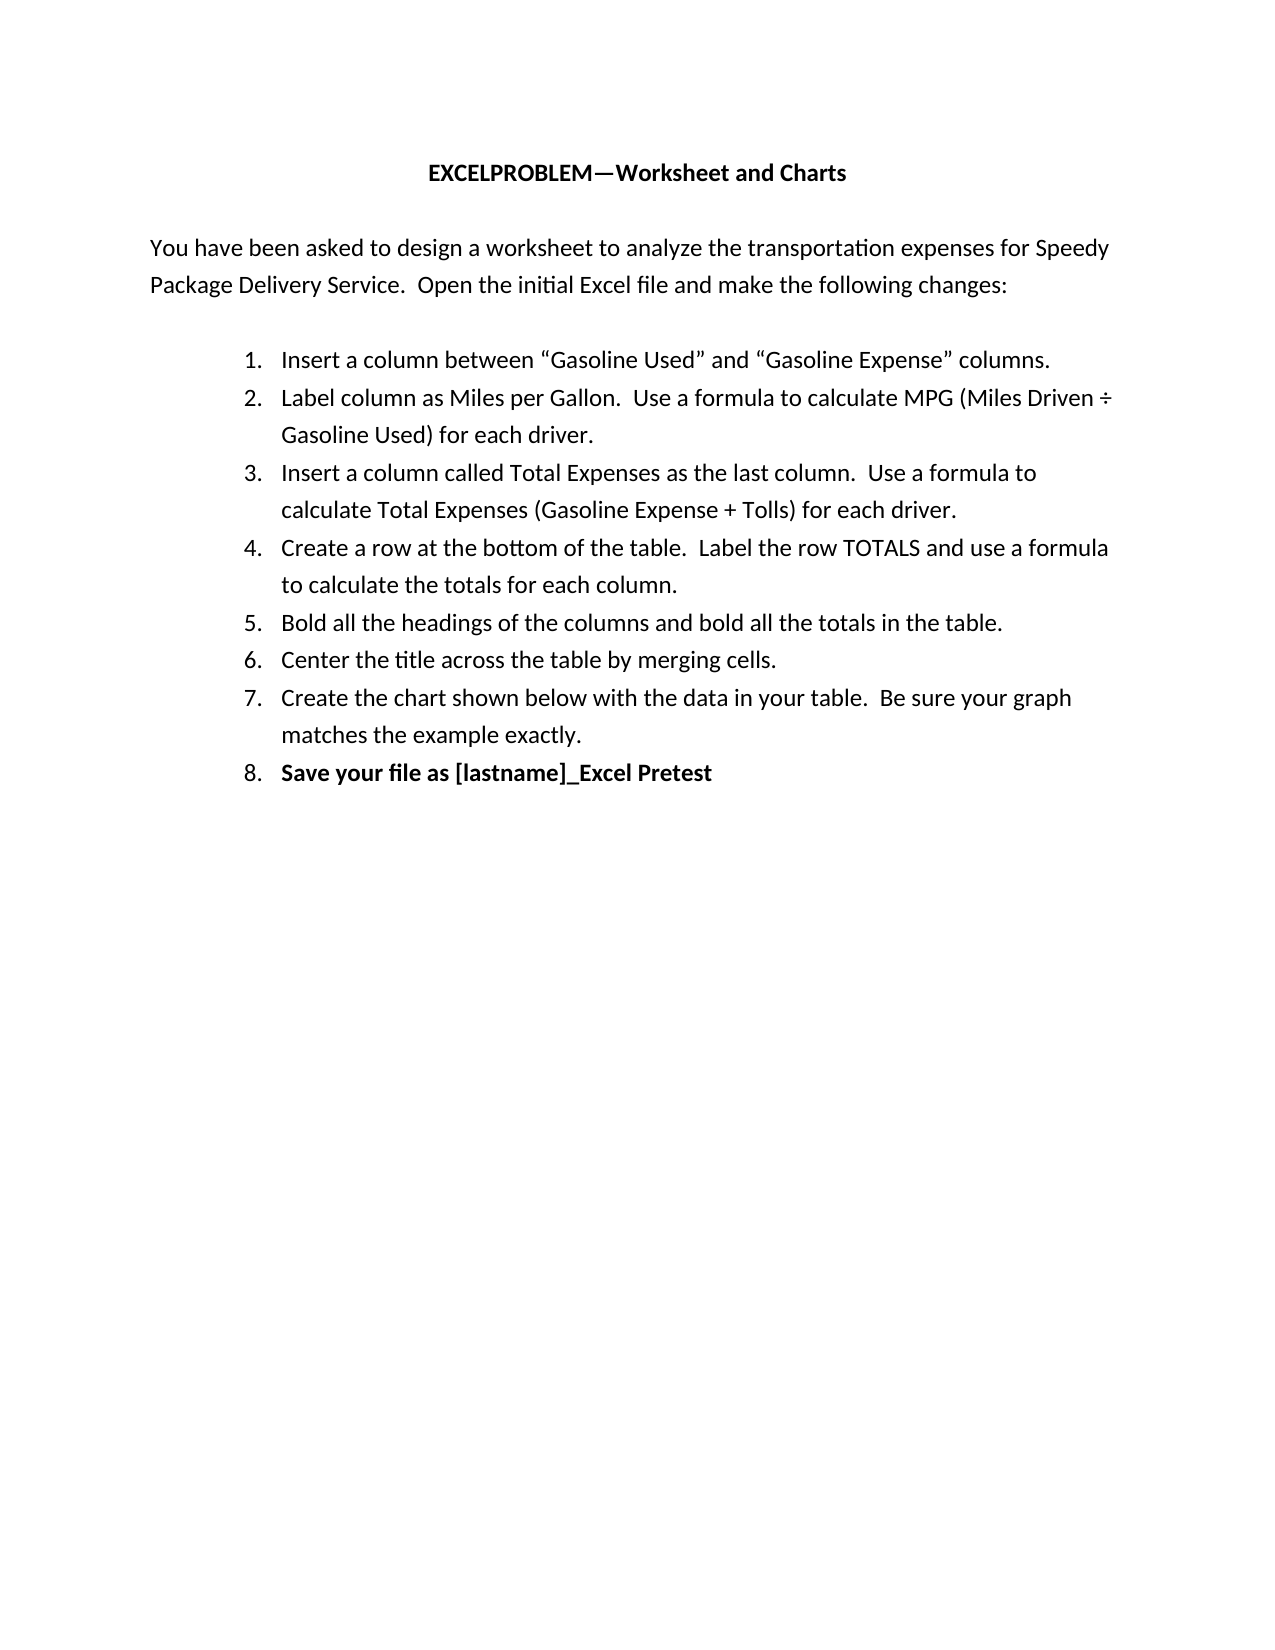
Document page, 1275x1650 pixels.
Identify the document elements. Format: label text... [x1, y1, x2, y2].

text EXCELPROBLEM—Worksheet and Charts [150, 150, 1125, 187]
list Save your file as [lastname]_Excel Pretest [244, 750, 1125, 787]
list Label column as Miles per Gallon. Use a formula to calculate MPG (Miles Driven ÷ Gasoline Used) for each driver. [244, 375, 1125, 450]
list Create a row at the bottom of the table. Label the row TOTALS and use a formula to calculate the totals for each column. [244, 525, 1125, 600]
text You have been asked to design a worksheet to analyze the transportation expenses for Speedy Package Delivery Service. Open the initial Excel file and make the following changes: [150, 225, 1125, 300]
list Insert a column between “Gasoline Used” and “Gasoline Expense” columns. [244, 337, 1125, 375]
list Insert a column called Total Expenses as the last column. Use a formula to calculate Total Expenses (Gasoline Expense + Tolls) for each driver. [244, 450, 1125, 525]
list Bold all the headings of the columns and bold all the totals in the table. [244, 600, 1125, 637]
list Center the title across the table by merging cells. [244, 637, 1125, 675]
list Create the chart shown below with the data in your table. Be sure your graph matches the example exactly. [244, 675, 1125, 750]
